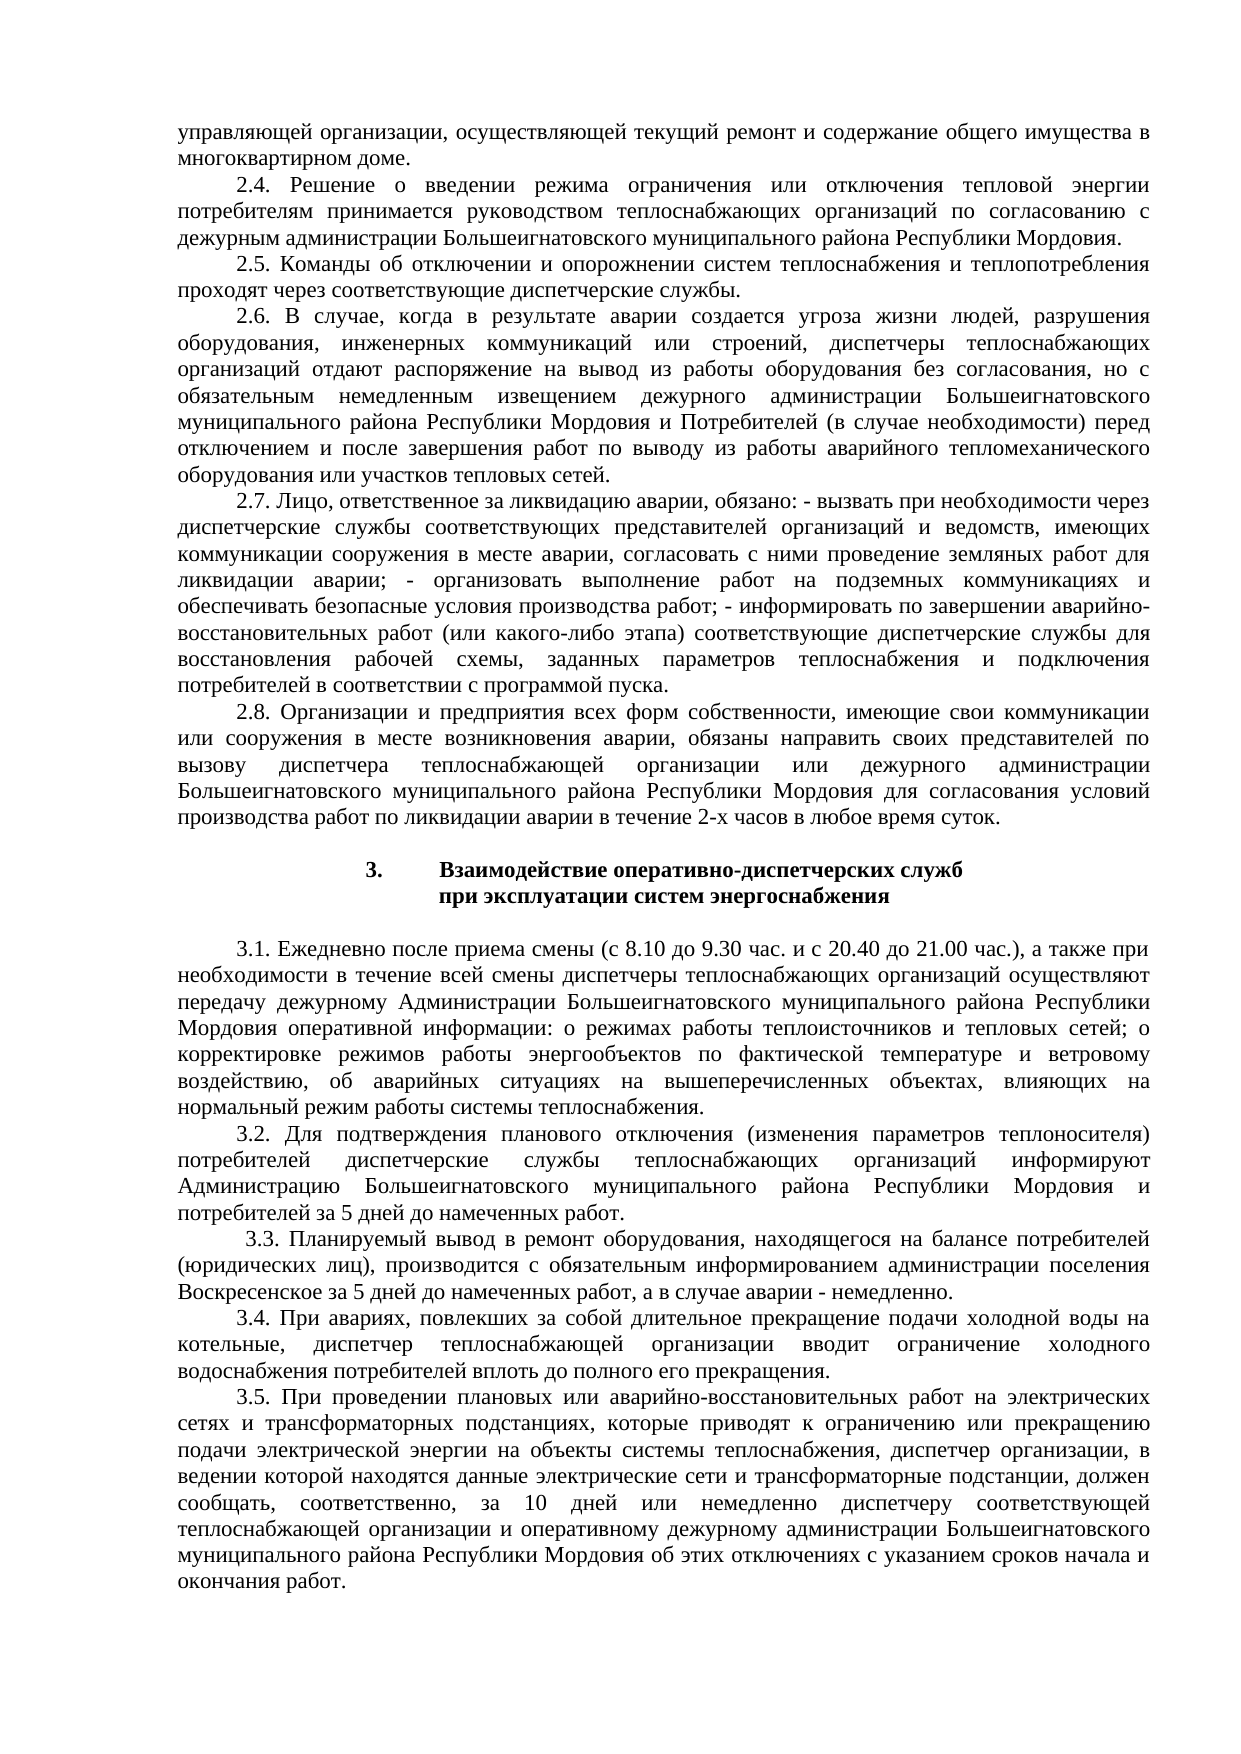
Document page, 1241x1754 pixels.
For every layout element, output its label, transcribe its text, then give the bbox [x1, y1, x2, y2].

text 3.2. Для подтверждения планового отключения (изменения параметров теплоносителя) потребителей диспетчерские службы теплоснабжающих организаций информируют Администрацию Большеигнатовского муниципального района Республики Мордовия и потребителей за 5 дней до намеченных работ. [177, 1119, 1152, 1225]
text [177, 118, 1152, 171]
text 2.6. В случае, когда в результате аварии создается угроза жизни людей, разрушения оборудования, инженерных коммуникаций или строений, диспетчеры теплоснабжающих организаций отдают распоряжение на вывод из работы оборудования без согласования, но с обязательным немедленным извещением дежурного администрации Большеигнатовского муниципального района Республики Мордовия и Потребителей (в случае необходимости) перед отключением и после завершения работ по выводу из работы аварийного тепломеханического оборудования или участков тепловых сетей. [177, 303, 1152, 487]
text 3.4. При авариях, повлекших за собой длительное прекращение подачи холодной воды на котельные, диспетчер теплоснабжающей организации вводит ограничение холодного водоснабжения потребителей вплоть до полного его прекращения. [177, 1304, 1152, 1383]
text 3.3. Планируемый вывод в ремонт оборудования, находящегося на балансе потребителей (юридических лиц), производится с обязательным информированием администрации поселения Воскресенское за 5 дней до намеченных работ, а в случае аварии - немедленно. [177, 1225, 1152, 1304]
text 3.5. При проведении плановых или аварийно-восстановительных работ на электрических сетях и трансформаторных подстанциях, которые приводят к ограничению или прекращению подачи электрической энергии на объекты системы теплоснабжения, диспетчер организации, в ведении которой находятся данные электрические сети и трансформаторные подстанции, должен сообщать, соответственно, за 10 дней или немедленно диспетчеру соответствующей теплоснабжающей организации и оперативному дежурному администрации Большеигнатовского муниципального района Республики Мордовия об этих отключениях с указанием сроков начала и окончания работ. [177, 1383, 1152, 1594]
text 2.7. Лицо, ответственное за ликвидацию аварии, обязано: - вызвать при необходимости через диспетчерские службы соответствующих представителей организаций и ведомств, имеющих коммуникации сооружения в месте аварии, согласовать с ними проведение земляных работ для ликвидации аварии; - организовать выполнение работ на подземных коммуникациях и обеспечивать безопасные условия производства работ; - информировать по завершении аварийно-восстановительных работ (или какого-либо этапа) соответствующие диспетчерские службы для восстановления рабочей схемы, заданных параметров теплоснабжения и подключения потребителей в соответствии с программой пуска. [177, 487, 1152, 698]
text 2.8. Организации и предприятия всех форм собственности, имеющие свои коммуникации или сооружения в месте возникновения аварии, обязаны направить своих представителей по вызову диспетчера теплоснабжающей организации или дежурного администрации Большеигнатовского муниципального района Республики Мордовия для согласования условий производства работ по ликвидации аварии в течение 2-х часов в любое время суток. [177, 698, 1152, 830]
list при эксплуатации систем энергоснабжения [177, 882, 1152, 909]
text 2.4. Решение о введении режима ограничения или отключения тепловой энергии потребителям принимается руководством теплоснабжающих организаций по согласованию с дежурным администрации Большеигнатовского муниципального района Республики Мордовия. [177, 171, 1152, 250]
text 3.1. Ежедневно после приема смены (с 8.10 до 9.30 час. и с 20.40 до 21.00 час.), а также при необходимости в течение всей смены диспетчеры теплоснабжающих организаций осуществляют передачу дежурному Администрации Большеигнатовского муниципального района Республики Мордовия оперативной информации: о режимах работы теплоисточников и тепловых сетей; о корректировке режимов работы энергообъектов по фактической температуре и ветровому воздействию, об аварийных ситуациях на вышеперечисленных объектах, влияющих на нормальный режим работы системы теплоснабжения. [177, 935, 1152, 1119]
list Взаимодействие оперативно-диспетчерских служб [177, 856, 1152, 882]
text 2.5. Команды об отключении и опорожнении систем теплоснабжения и теплопотребления проходят через соответствующие диспетчерские службы. [177, 250, 1152, 303]
